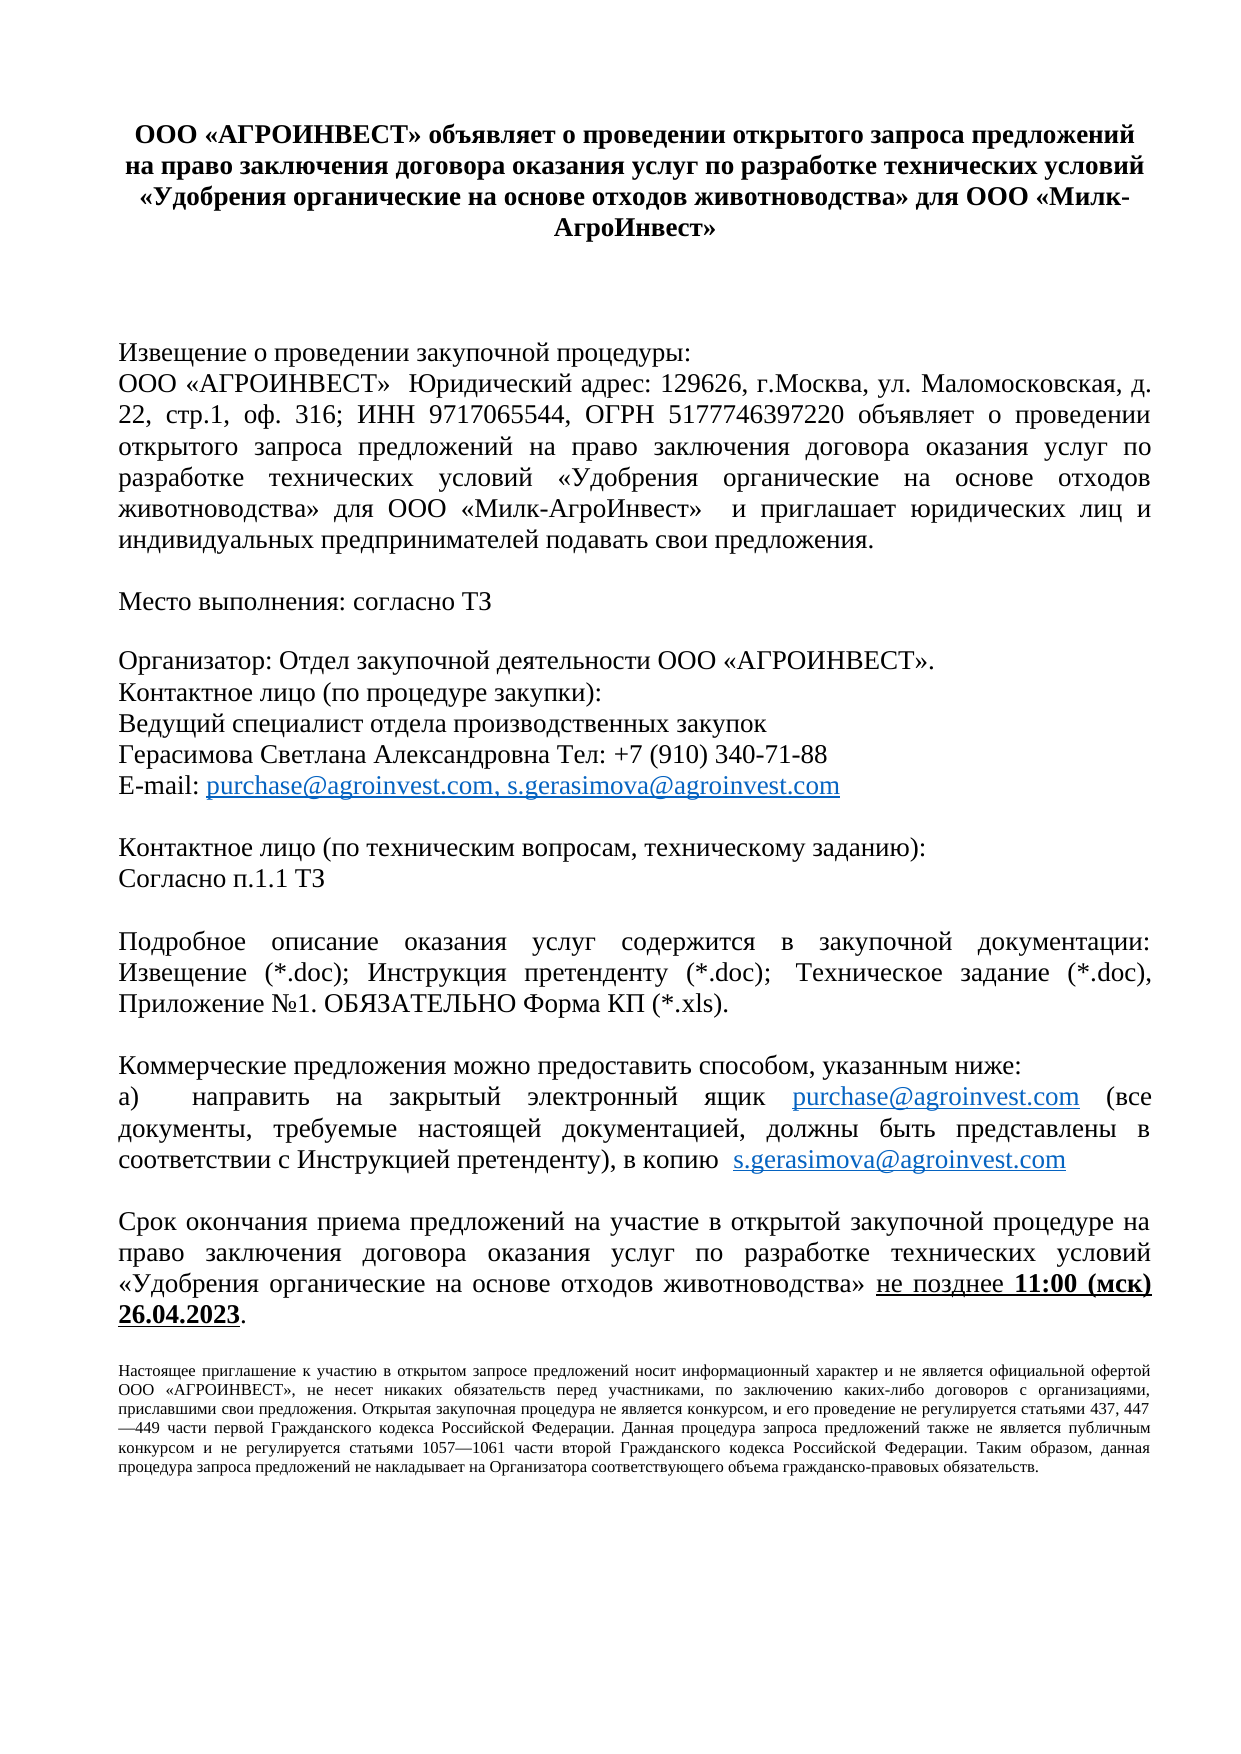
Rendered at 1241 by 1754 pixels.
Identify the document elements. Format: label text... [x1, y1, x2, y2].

text Контактное лицо (по техническим вопросам, техническому заданию): [118, 831, 1152, 862]
text Согласно п.1.1 ТЗ [118, 862, 1152, 894]
text ООО «АГРОИНВЕСТ» объявляет о проведении открытого запроса предложений на право заключения договора оказания услуг по разработке технических условий «Удобрения органические на основе отходов животноводства» для ООО «Милк-АгроИнвест» [118, 118, 1152, 243]
list Настоящее приглашение к участию в открытом запросе предложений носит информационный характер и не является официальной офертой ООО «АГРОИНВЕСТ», не несет никаких обязательств перед участниками, по заключению каких-либо договоров с организациями, приславшими свои предложения. Открытая закупочная процедура не является конкурсом, и его проведение не регулируется статьями 437, 447—449 части первой Гражданского кодекса Российской Федерации. Данная процедура запроса предложений также не является публичным конкурсом и не регулируется статьями 1057—1061 части второй Гражданского кодекса Российской Федерации. Таким образом, данная процедура запроса предложений не накладывает на Организатора соответствующего объема гражданско-правовых обязательств. [118, 1361, 1152, 1476]
text Герасимова Светлана Александровна Тел: +7 (910) 340-71-88 [118, 738, 1152, 769]
text ООО «АГРОИНВЕСТ» Юридический адрес: 129626, г.Москва, ул. Маломосковская, д. 22, стр.1, оф. 316; ИНН 9717065544, ОГРН 5177746397220 объявляет о проведении открытого запроса предложений на право заключения договора оказания услуг по разработке технических условий «Удобрения органические на основе отходов животноводства» для ООО «Милк-АгроИнвест» и приглашает юридических лиц и индивидуальных предпринимателей подавать свои предложения. [118, 367, 1152, 554]
list Организатор: Отдел закупочной деятельности ООО «АГРОИНВЕСТ». [118, 644, 1152, 676]
text Ведущий специалист отдела производственных закупок [118, 707, 1152, 738]
text Е-mail: purchase@agroinvest.com, s.gerasimova@agroinvest.com [118, 769, 1152, 800]
text Коммерческие предложения можно предоставить способом, указанным ниже: [118, 1049, 1152, 1081]
text Извещение о проведении закупочной процедуры: [118, 336, 1152, 367]
list направить на закрытый электронный ящик purchase@agroinvest.com (все документы, требуемые настоящей документацией, должны быть представлены в соответствии с Инструкцией претенденту), в копию s.gerasimova@agroinvest.com [118, 1081, 1152, 1174]
list Срок окончания приема предложений на участие в открытой закупочной процедуре на право заключения договора оказания услуг по разработке технических условий «Удобрения органические на основе отходов животноводства» не позднее 11:00 (мск) 26.04.2023. [118, 1205, 1152, 1330]
text Место выполнения: согласно ТЗ [118, 585, 1152, 616]
text Контактное лицо (по процедуре закупки): [118, 676, 1152, 707]
text Подробное описание оказания услуг содержится в закупочной документации: Извещение (*.doc); Инструкция претенденту (*.doc); Техническое задание (*.doc), Приложение №1. ОБЯЗАТЕЛЬНО Форма КП (*.xls). [118, 925, 1152, 1018]
